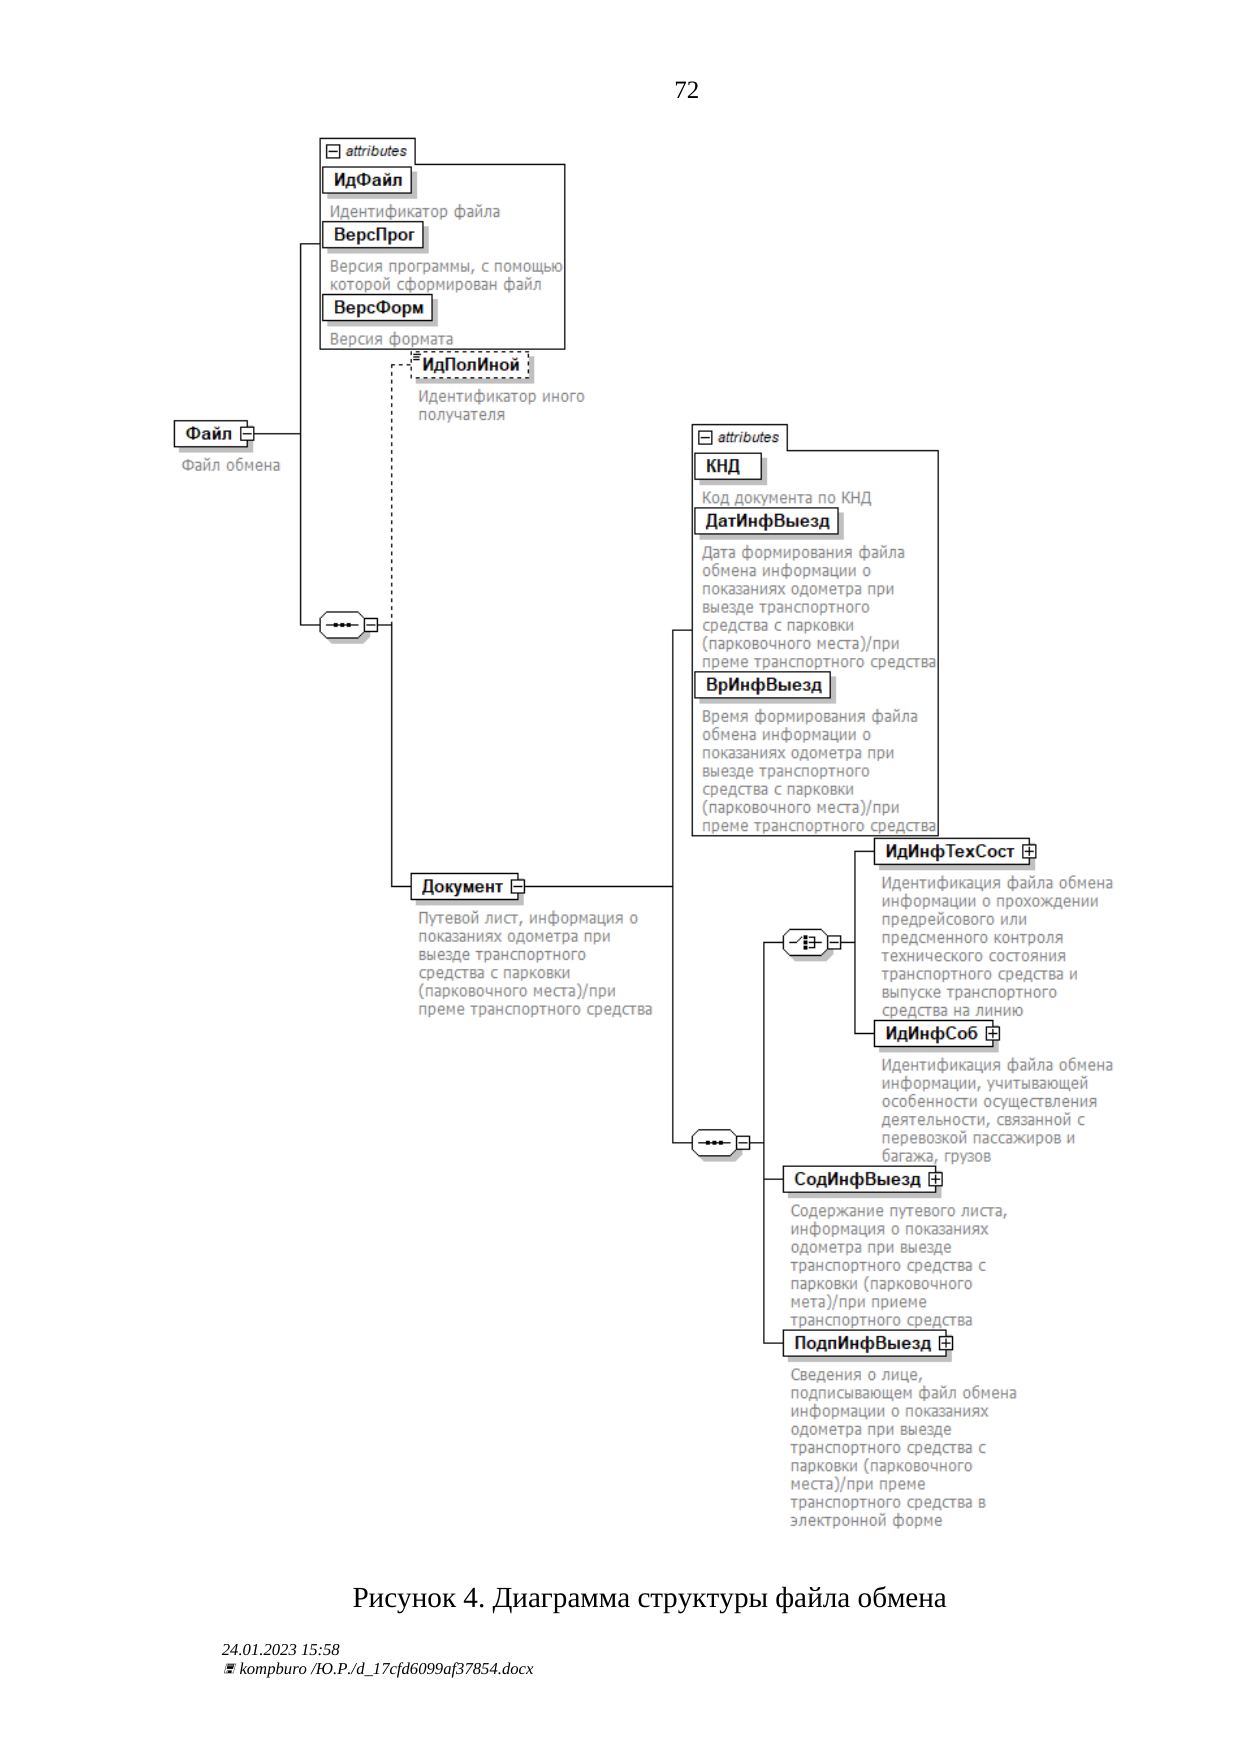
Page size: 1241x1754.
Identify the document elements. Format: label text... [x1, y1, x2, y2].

picture [170, 134, 1129, 1543]
text Рисунок 4. Диаграмма структуры файла обмена [148, 1581, 1152, 1614]
